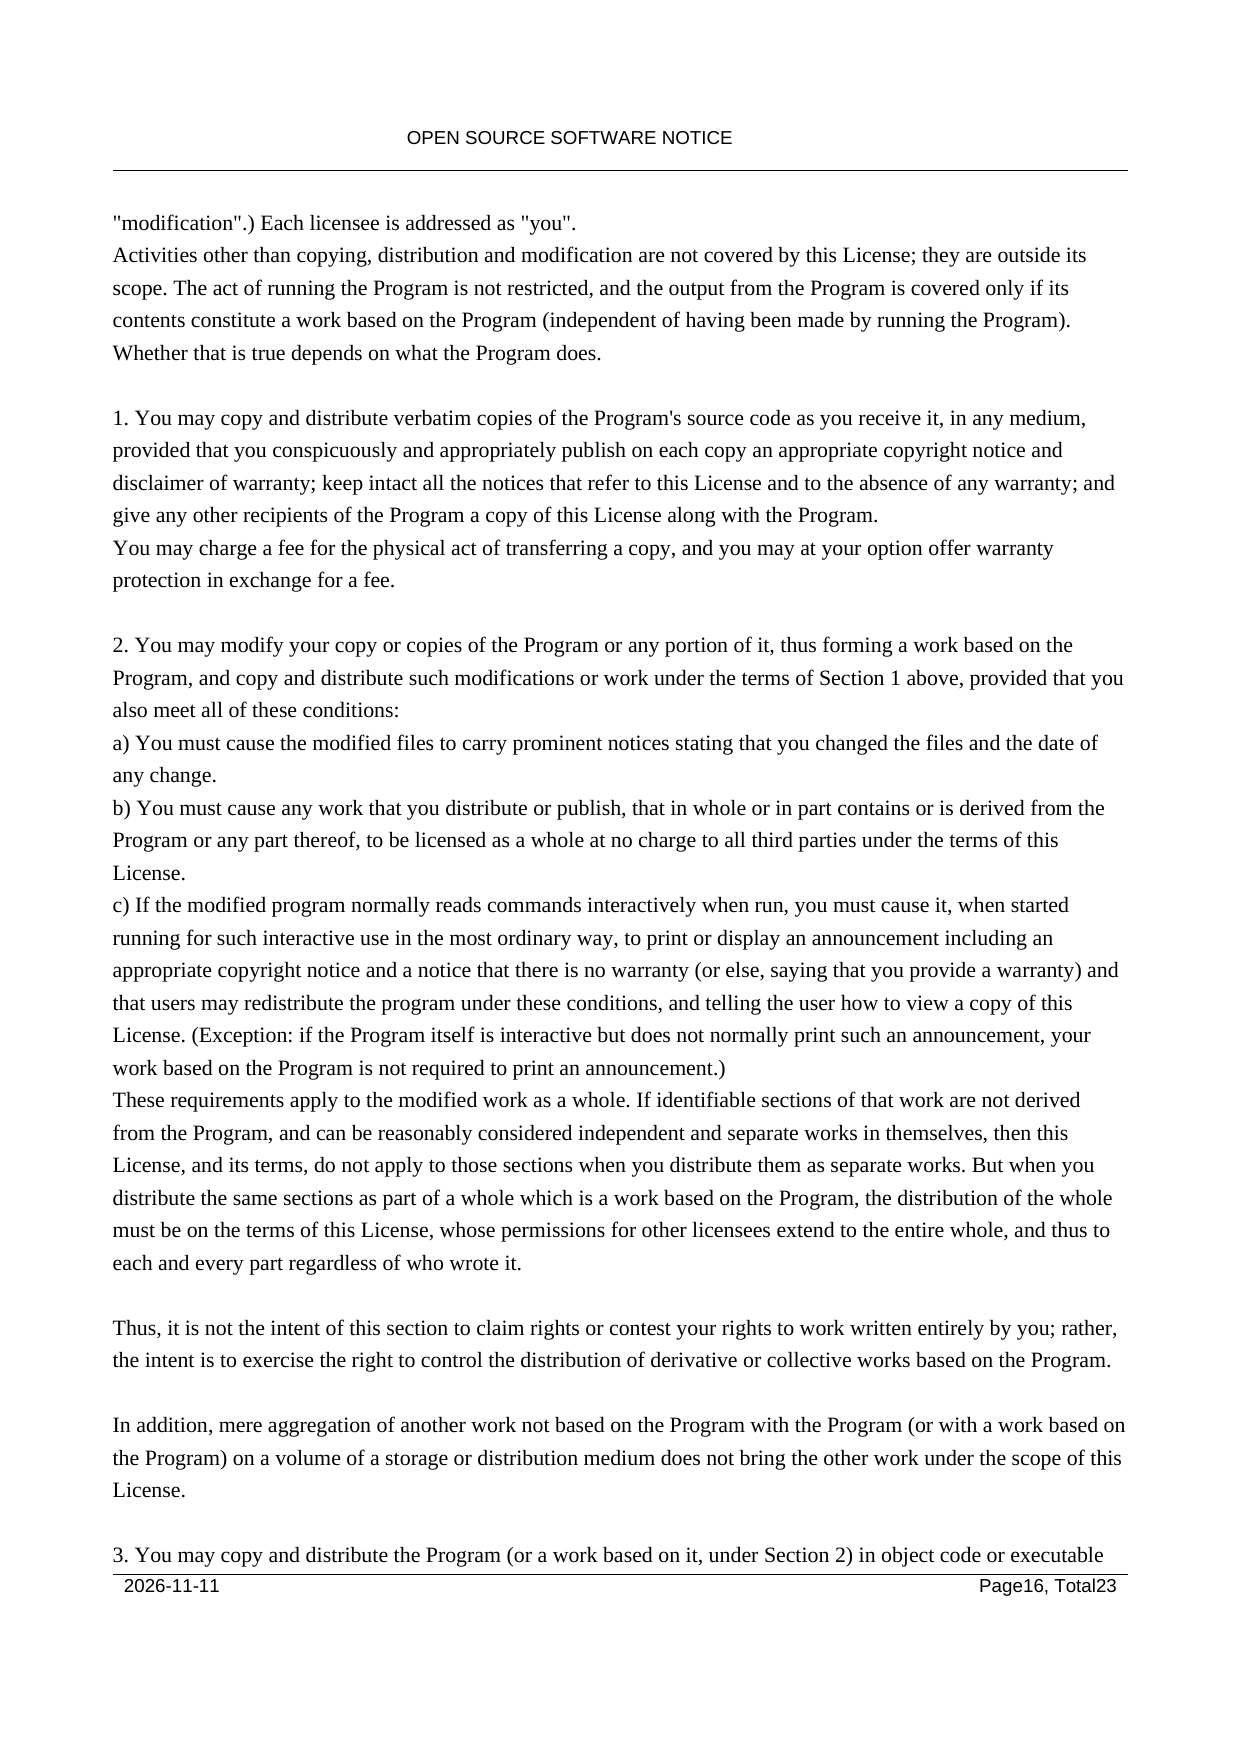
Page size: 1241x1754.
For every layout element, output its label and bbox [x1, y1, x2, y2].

text [112, 206, 1128, 1571]
